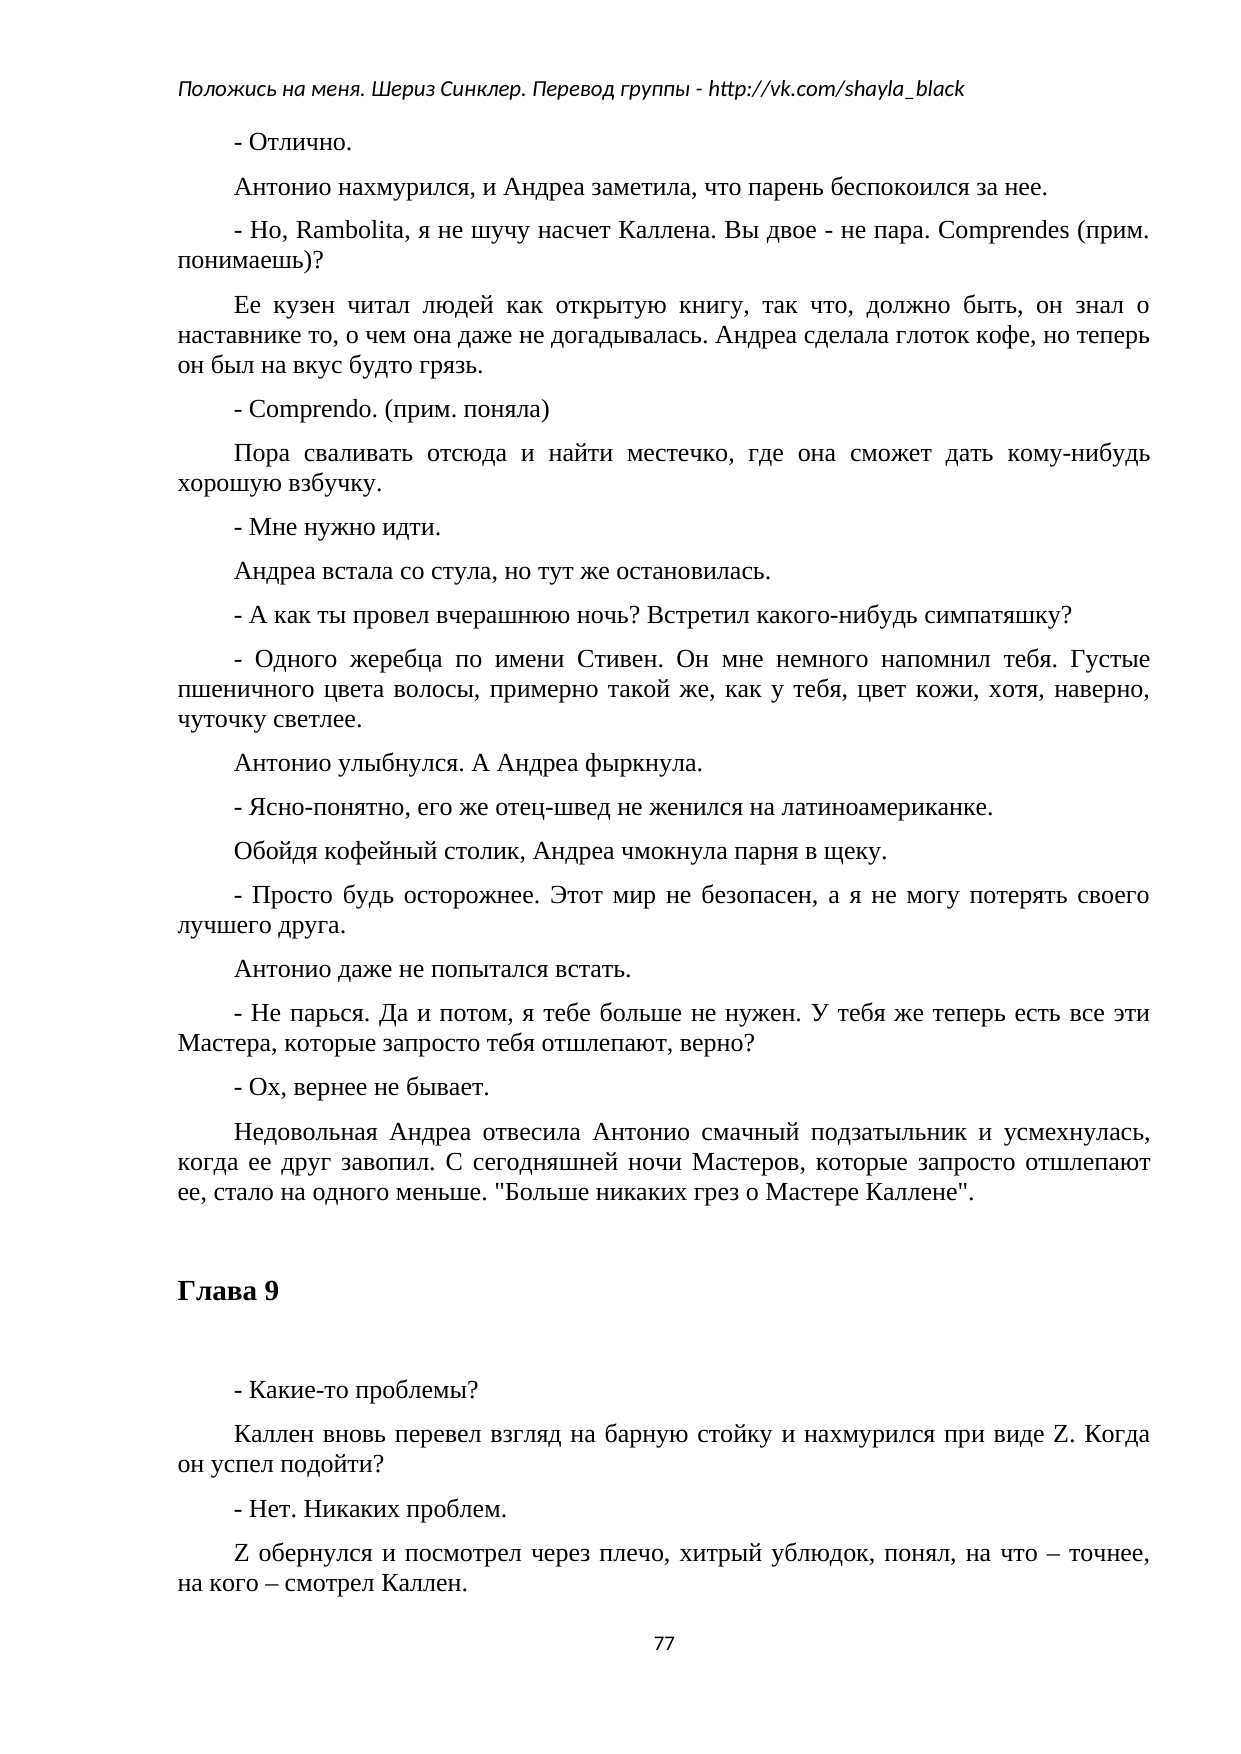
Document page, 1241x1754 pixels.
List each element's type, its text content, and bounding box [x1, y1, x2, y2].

text - Но, Rambolita, я не шучу насчет Каллена. Вы двое - не пара. Comprendes (прим. понимаешь)? [177, 214, 1152, 274]
text - Мне нужно идти. [177, 511, 1152, 541]
text Обойдя кофейный столик, Андреа чмокнула парня в щеку. [177, 835, 1152, 865]
text - Comprendo. (прим. поняла) [177, 393, 1152, 423]
text - Одного жеребца по имени Стивен. Он мне немного напомнил тебя. Густые пшеничного цвета волосы, примерно такой же, как у тебя, цвет кожи, хотя, наверно, чуточку светлее. [177, 643, 1152, 733]
text Антонио даже не попытался встать. [177, 953, 1152, 983]
text Недовольная Андреа отвесила Антонио смачный подзатыльник и усмехнулась, когда ее друг завопил. С сегодняшней ночи Мастеров, которые запросто отшлепают ее, стало на одного меньше. "Больше никаких грез о Мастере Каллене". [177, 1116, 1152, 1206]
text - Не парься. Да и потом, я тебе больше не нужен. У тебя же теперь есть все эти Мастера, которые запросто тебя отшлепают, верно? [177, 997, 1152, 1057]
text Пора сваливать отсюда и найти местечко, где она сможет дать кому-нибудь хорошую взбучку. [177, 437, 1152, 497]
text - Отлично. [177, 126, 1152, 156]
text Ее кузен читал людей как открытую книгу, так что, должно быть, он знал о наставнике то, о чем она даже не догадывалась. Андреа сделала глоток кофе, но теперь он был на вкус будто грязь. [177, 289, 1152, 379]
text - Нет. Никаких проблем. [177, 1493, 1152, 1523]
text - Какие-то проблемы? [177, 1374, 1152, 1404]
text - А как ты провел вчерашнюю ночь? Встретил какого-нибудь симпатяшку? [177, 599, 1152, 629]
text - Ясно-понятно, его же отец-швед не женился на латиноамериканке. [177, 791, 1152, 821]
text Андреа встала со стула, но тут же остановилась. [177, 555, 1152, 585]
text - Просто будь осторожнее. Этот мир не безопасен, а я не могу потерять своего лучшего друга. [177, 879, 1152, 939]
text Каллен вновь перевел взгляд на барную стойку и нахмурился при виде Z. Когда он успел подойти? [177, 1418, 1152, 1478]
text Глава 9 [177, 1273, 1152, 1306]
text Z обернулся и посмотрел через плечо, хитрый ублюдок, понял, на что – точнее, на кого – смотрел Каллен. [177, 1537, 1152, 1597]
text Антонио улыбнулся. А Андреа фыркнула. [177, 747, 1152, 777]
text - Ох, вернее не бывает. [177, 1071, 1152, 1101]
text Антонио нахмурился, и Андреа заметила, что парень беспокоился за нее. [177, 171, 1152, 201]
